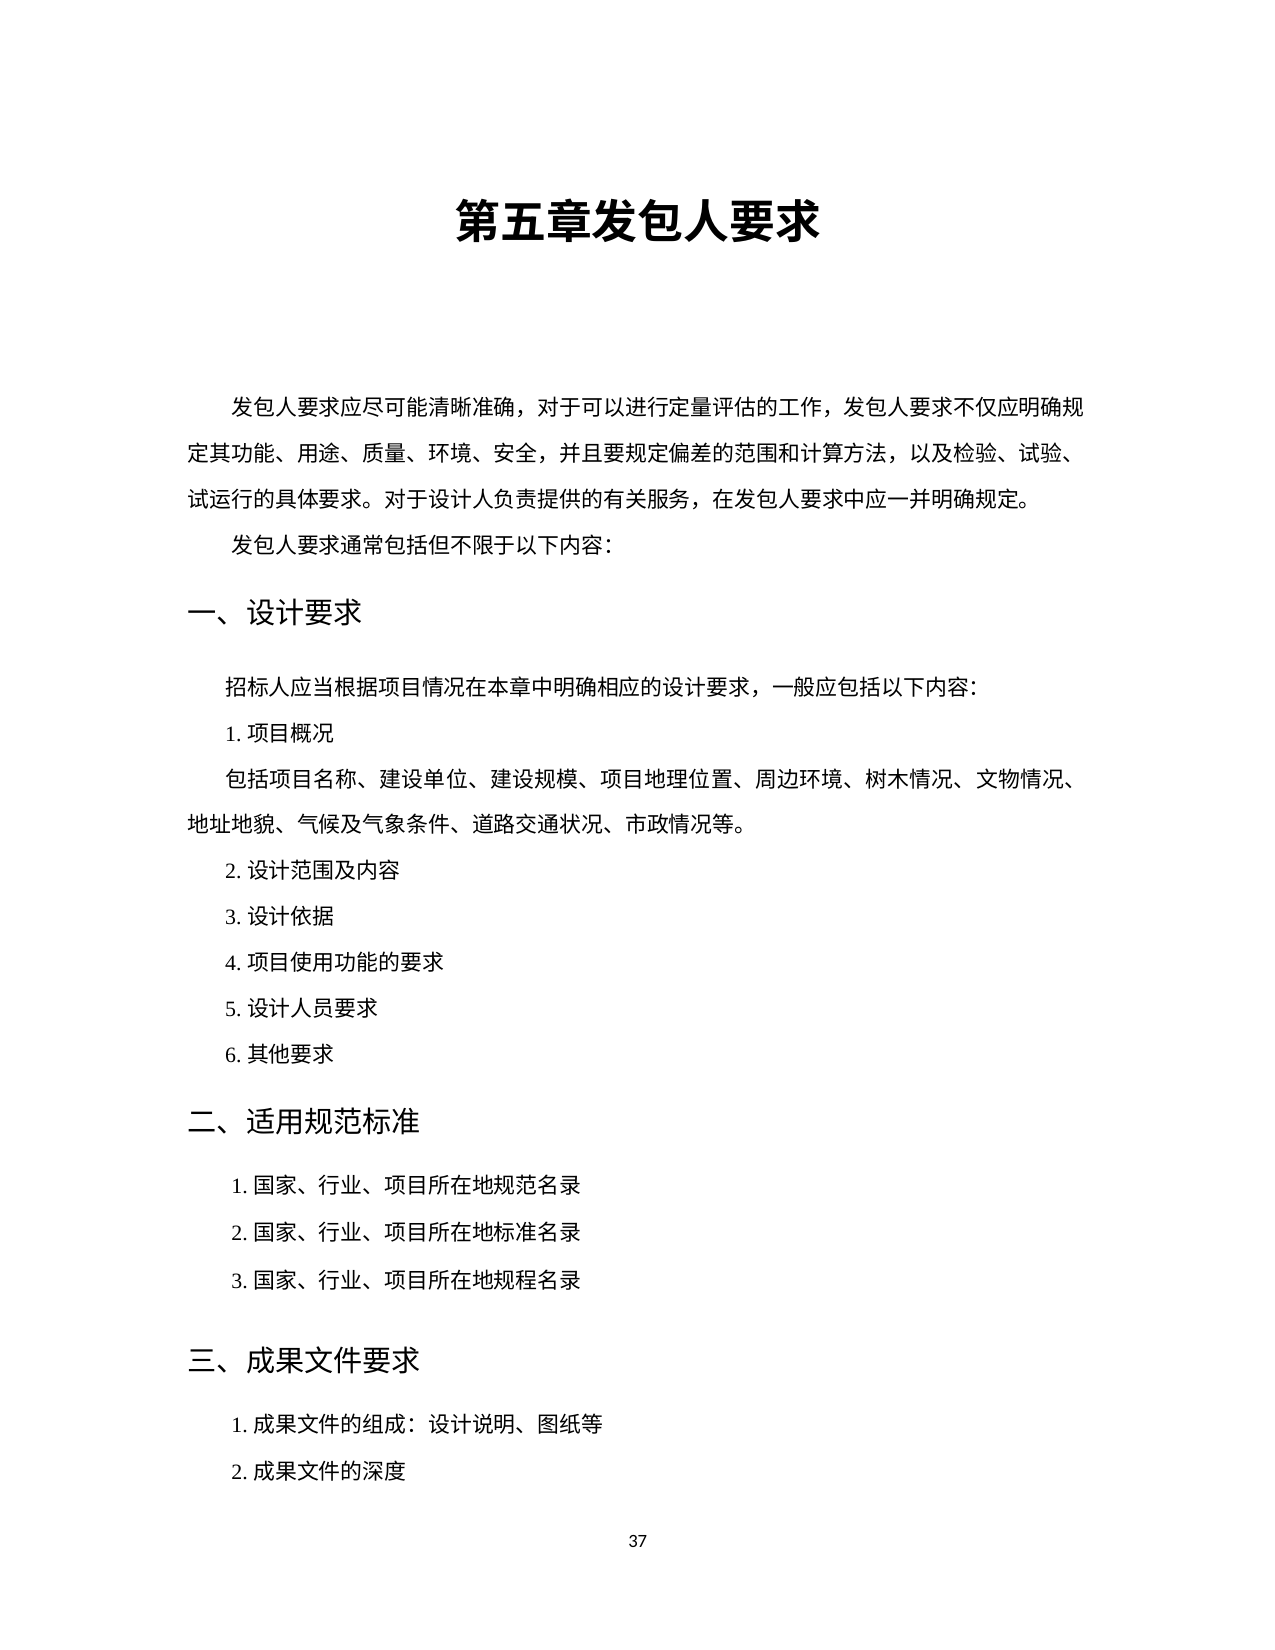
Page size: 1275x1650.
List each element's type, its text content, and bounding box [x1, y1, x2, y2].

subtitle 一、设计要求 [187, 589, 1087, 632]
text 2. 成果文件的深度 [187, 1454, 1087, 1486]
text 3. 国家、行业、项目所在地规程名录 [187, 1263, 1087, 1294]
subtitle 二、适用规范标准 [187, 1098, 1087, 1141]
subtitle 第五章发包人要求 [187, 185, 1087, 252]
text 1. 国家、行业、项目所在地规范名录 [187, 1168, 1087, 1199]
text 4. 项目使用功能的要求 [187, 934, 1087, 979]
text 包括项目名称、建设单位、建设规模、项目地理位置、周边环境、树木情况、文物情况、地址地貌、气候及气象条件、道路交通状况、市政情况等。 [187, 750, 1087, 842]
text 发包人要求通常包括但不限于以下内容： [187, 516, 1087, 562]
text 1. 项目概况 [187, 704, 1087, 750]
text 5. 设计人员要求 [187, 979, 1087, 1025]
text 6. 其他要求 [187, 1025, 1087, 1071]
text 1. 成果文件的组成：设计说明、图纸等 [187, 1407, 1087, 1438]
text 2. 国家、行业、项目所在地标准名录 [187, 1215, 1087, 1247]
text 招标人应当根据项目情况在本章中明确相应的设计要求，一般应包括以下内容： [187, 659, 1087, 704]
text 3. 设计依据 [187, 888, 1087, 934]
text 发包人要求应尽可能清晰准确，对于可以进行定量评估的工作，发包人要求不仅应明确规定其功能、用途、质量、环境、安全，并且要规定偏差的范围和计算方法，以及检验、试验、试运行的具体要求。对于设计人负责提供的有关服务，在发包人要求中应一并明确规定。 [187, 379, 1087, 516]
subtitle 三、成果文件要求 [187, 1337, 1087, 1379]
text 2. 设计范围及内容 [187, 842, 1087, 888]
